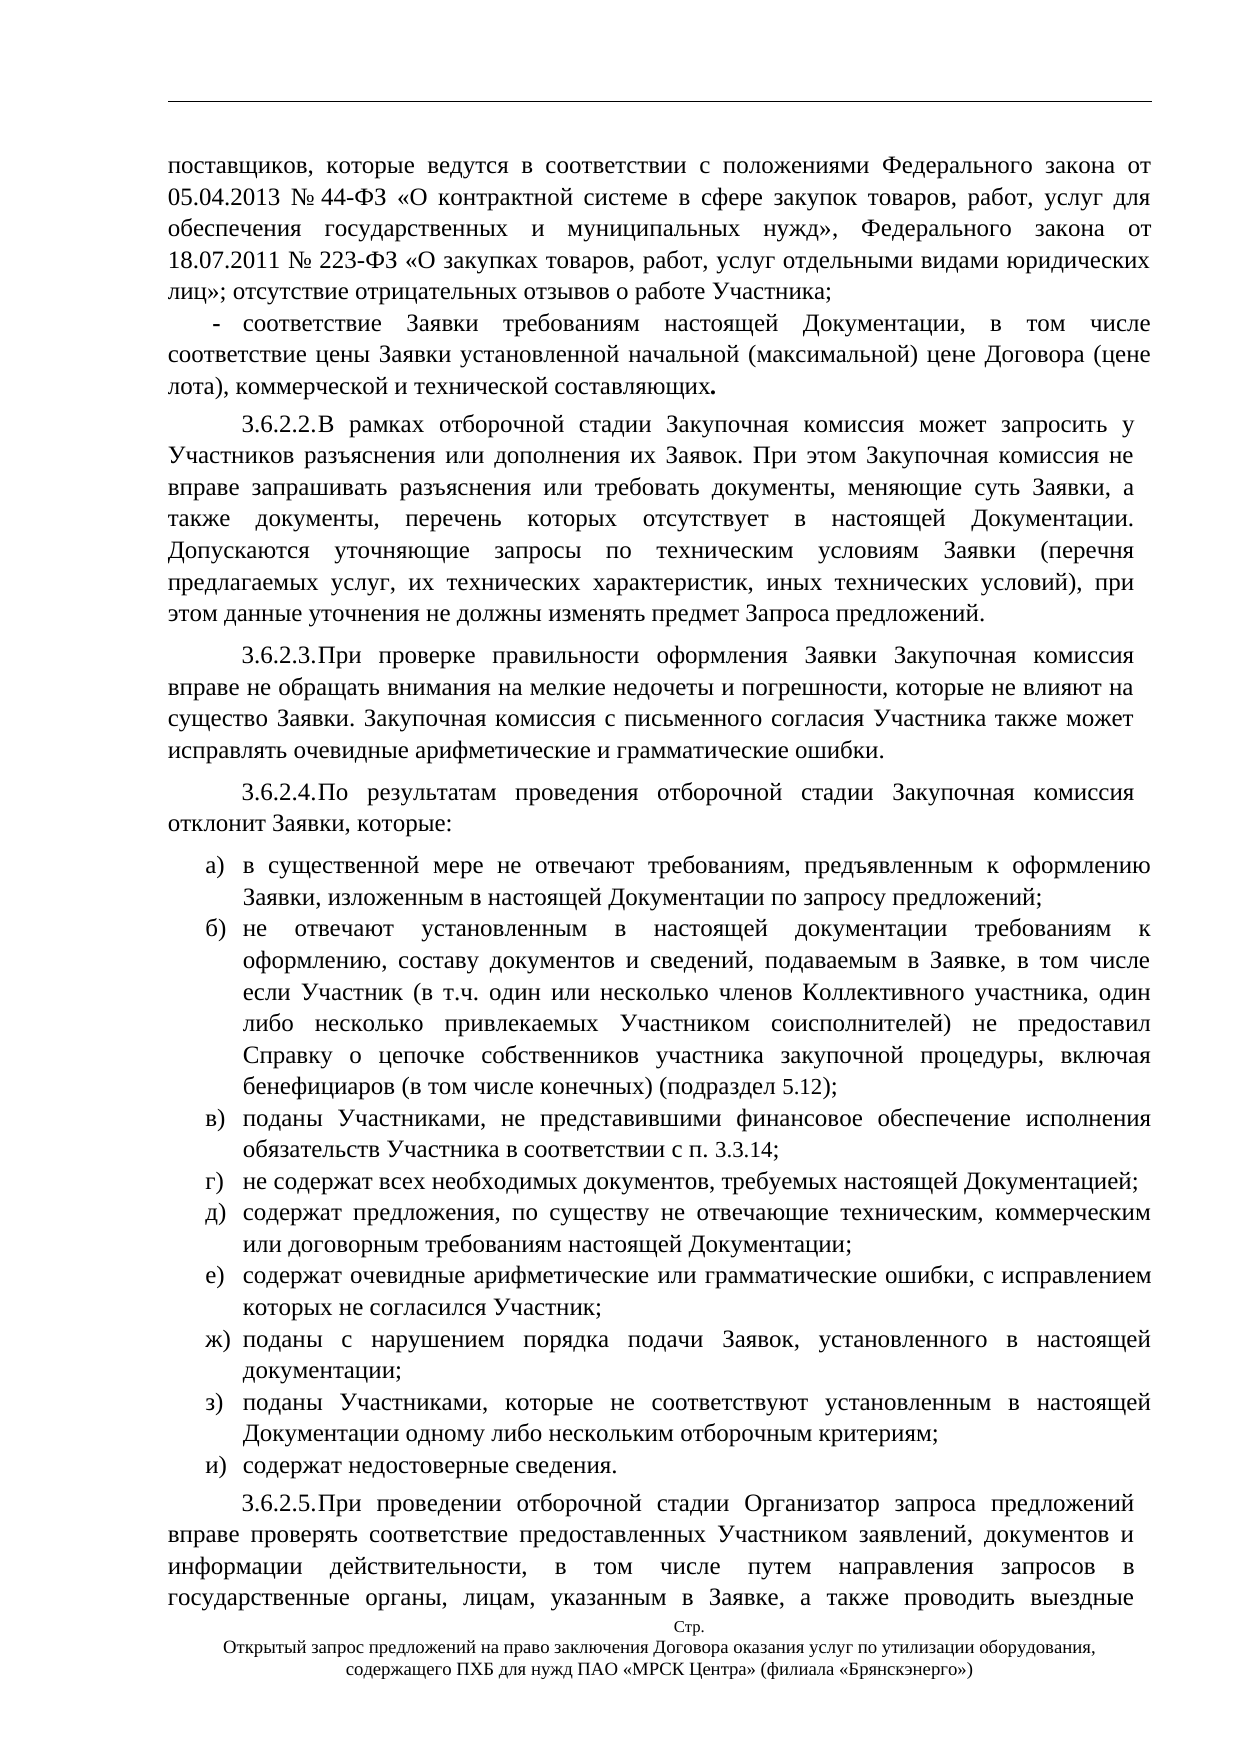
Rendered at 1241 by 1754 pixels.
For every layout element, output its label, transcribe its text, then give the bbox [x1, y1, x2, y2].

list в существенной мере не отвечают требованиям, предъявленным к оформлению Заявки, изложенным в настоящей Документации по запросу предложений; [205, 850, 1152, 911]
list содержат предложения, по существу не отвечающие техническим, коммерческим или договорным требованиям настоящей Документации; [205, 1197, 1152, 1258]
list содержат недостоверные сведения. [205, 1450, 1152, 1479]
list При проверке правильности оформления Заявки Закупочная комиссия вправе не обращать внимания на мелкие недочеты и погрешности, которые не влияют на существо Заявки. Закупочная комиссия с письменного согласия Участника также может исправлять очевидные арифметические и грамматические ошибки. [168, 640, 1135, 763]
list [168, 150, 1152, 305]
list поданы с нарушением порядка подачи Заявок, установленного в настоящей документации; [205, 1324, 1152, 1384]
list содержат очевидные арифметические или грамматические ошибки, с исправлением которых не согласился Участник; [205, 1261, 1152, 1321]
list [168, 1488, 1135, 1611]
list не отвечают установленным в настоящей документации требованиям к оформлению, составу документов и сведений, подаваемым в Заявке, в том числе если Участник (в т.ч. один или несколько членов Коллективного участника, один либо несколько привлекаемых Участником соисполнителей) не предоставил Справку о цепочке собственников участника закупочной процедуры, включая бенефициаров (в том числе конечных) (подраздел 5.12); [205, 913, 1152, 1100]
list соответствие Заявки требованиям настоящей Документации, в том числе соответствие цены Заявки установленной начальной (максимальной) цене Договора (цене лота), коммерческой и технической составляющих. [168, 308, 1152, 400]
list поданы Участниками, не представившими финансовое обеспечение исполнения обязательств Участника в соответствии с п. 3.3.14; [205, 1103, 1152, 1163]
list поданы Участниками, которые не соответствуют установленным в настоящей Документации одному либо нескольким отборочным критериям; [205, 1387, 1152, 1447]
list По результатам проведения отборочной стадии Закупочная комиссия отклонит Заявки, которые: [168, 777, 1135, 837]
list В рамках отборочной стадии Закупочная комиссия может запросить у Участников разъяснения или дополнения их Заявок. При этом Закупочная комиссия не вправе запрашивать разъяснения или требовать документы, меняющие суть Заявки, а также документы, перечень которых отсутствует в настоящей Документации. Допускаются уточняющие запросы по техническим условиям Заявки (перечня предлагаемых услуг, их технических характеристик, иных технических условий), при этом данные уточнения не должны изменять предмет Запроса предложений. [168, 409, 1135, 627]
list не содержат всех необходимых документов, требуемых настоящей Документацией; [205, 1166, 1152, 1195]
